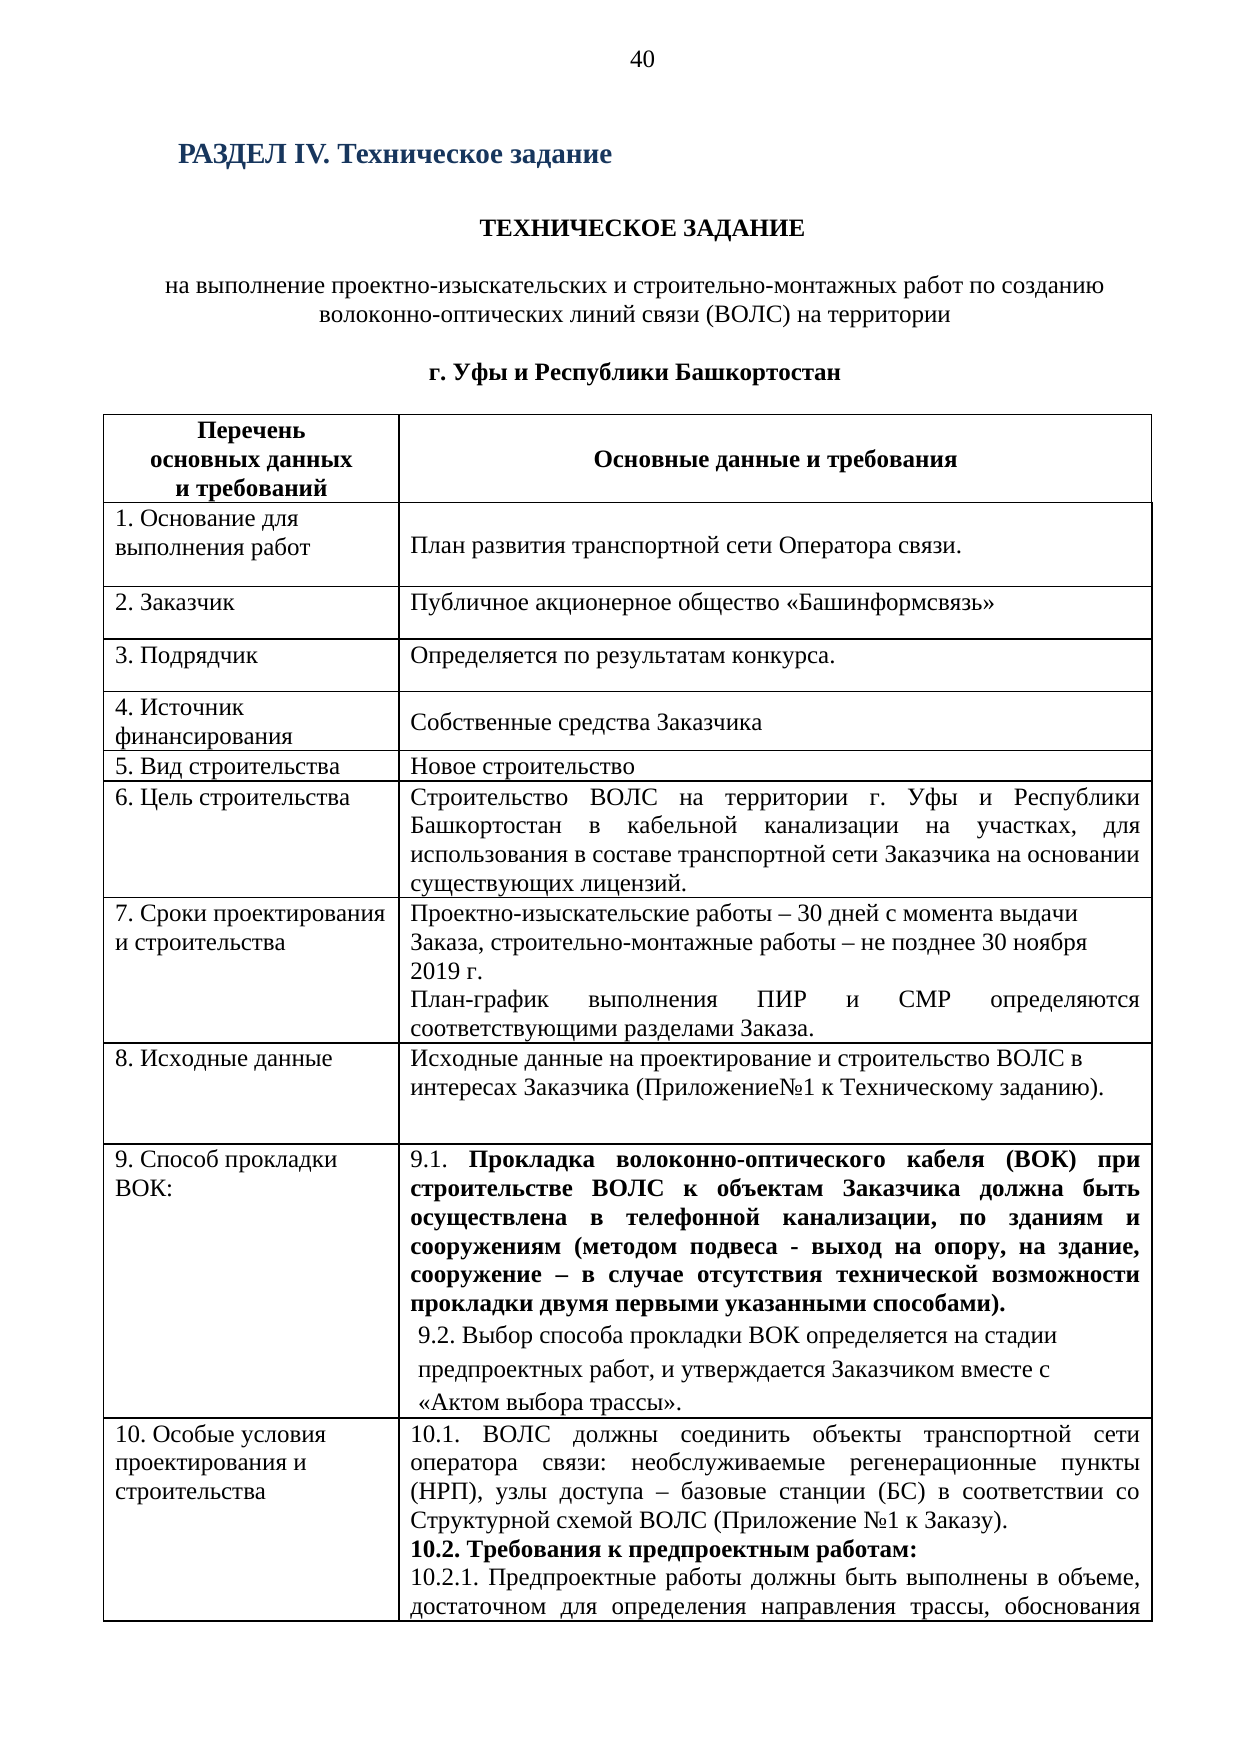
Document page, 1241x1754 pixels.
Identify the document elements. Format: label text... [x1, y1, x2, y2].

table_cell 7. Сроки проектирования и строительства [104, 898, 398, 1042]
table_cell План развития транспортной сети Оператора связи. [400, 503, 1151, 586]
table_cell Строительство ВОЛС на территории г. Уфы и Республики Башкортостан в кабельной канализации на участках, для использования в составе транспортной сети Заказчика на основании существующих лицензий. [400, 782, 1151, 897]
text г. Уфы и Республики Башкортостан [118, 357, 1152, 386]
table_header Перечень основных данных и требований [104, 415, 398, 502]
table_header Основные данные и требования [400, 415, 1151, 502]
table_cell 3. Подрядчик [104, 640, 398, 691]
table_cell Новое строительство [400, 751, 1151, 780]
table_cell Собственные средства Заказчика [400, 692, 1151, 750]
table_cell Исходные данные на проектирование и строительство ВОЛС в интересах Заказчика (Приложение№1 к Техническому заданию). [400, 1044, 1151, 1143]
text ТЕХНИЧЕСКОЕ ЗАДАНИЕ [133, 213, 1152, 242]
table_cell 6. Цель строительства [104, 782, 398, 897]
table_cell Публичное акционерное общество «Башинформсвязь» [400, 587, 1151, 638]
table_cell 2. Заказчик [104, 587, 398, 638]
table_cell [400, 1419, 1151, 1620]
table_cell 8. Исходные данные [104, 1044, 398, 1143]
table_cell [104, 1419, 398, 1620]
table_cell 1. Основание для выполнения работ [104, 503, 398, 586]
table_cell Определяется по результатам конкурса. [400, 640, 1151, 691]
table_cell 5. Вид строительства [104, 751, 398, 780]
subtitle РАЗДЕЛ IV. Техническое задание [178, 136, 1152, 169]
text на выполнение проектно-изыскательских и строительно-монтажных работ по созданию волоконно-оптических линий связи (ВОЛС) на территории [118, 271, 1152, 328]
table_cell 4. Источник финансирования [104, 692, 398, 750]
table_cell 9. Способ прокладки ВОК: [104, 1145, 398, 1417]
table_cell 9.1. Прокладка волоконно-оптического кабеля (ВОК) при строительстве ВОЛС к объектам Заказчика должна быть осуществлена в телефонной канализации, по зданиям и сооружениям (методом подвеса - выход на опору, на здание, сооружение – в случае отсутствия технической возможности прокладки двумя первыми указанными способами). 9.2. Выбор способа прокладки ВОК определяется на стадии предпроектных работ, и утверждается Заказчиком вместе с «Актом выбора трассы». [400, 1145, 1151, 1417]
table_cell Проектно-изыскательские работы – 30 дней с момента выдачи Заказа, строительно-монтажные работы – не позднее 30 ноября 2019 г. План-график выполнения ПИР и СМР определяются соответствующими разделами Заказа. [400, 898, 1151, 1042]
